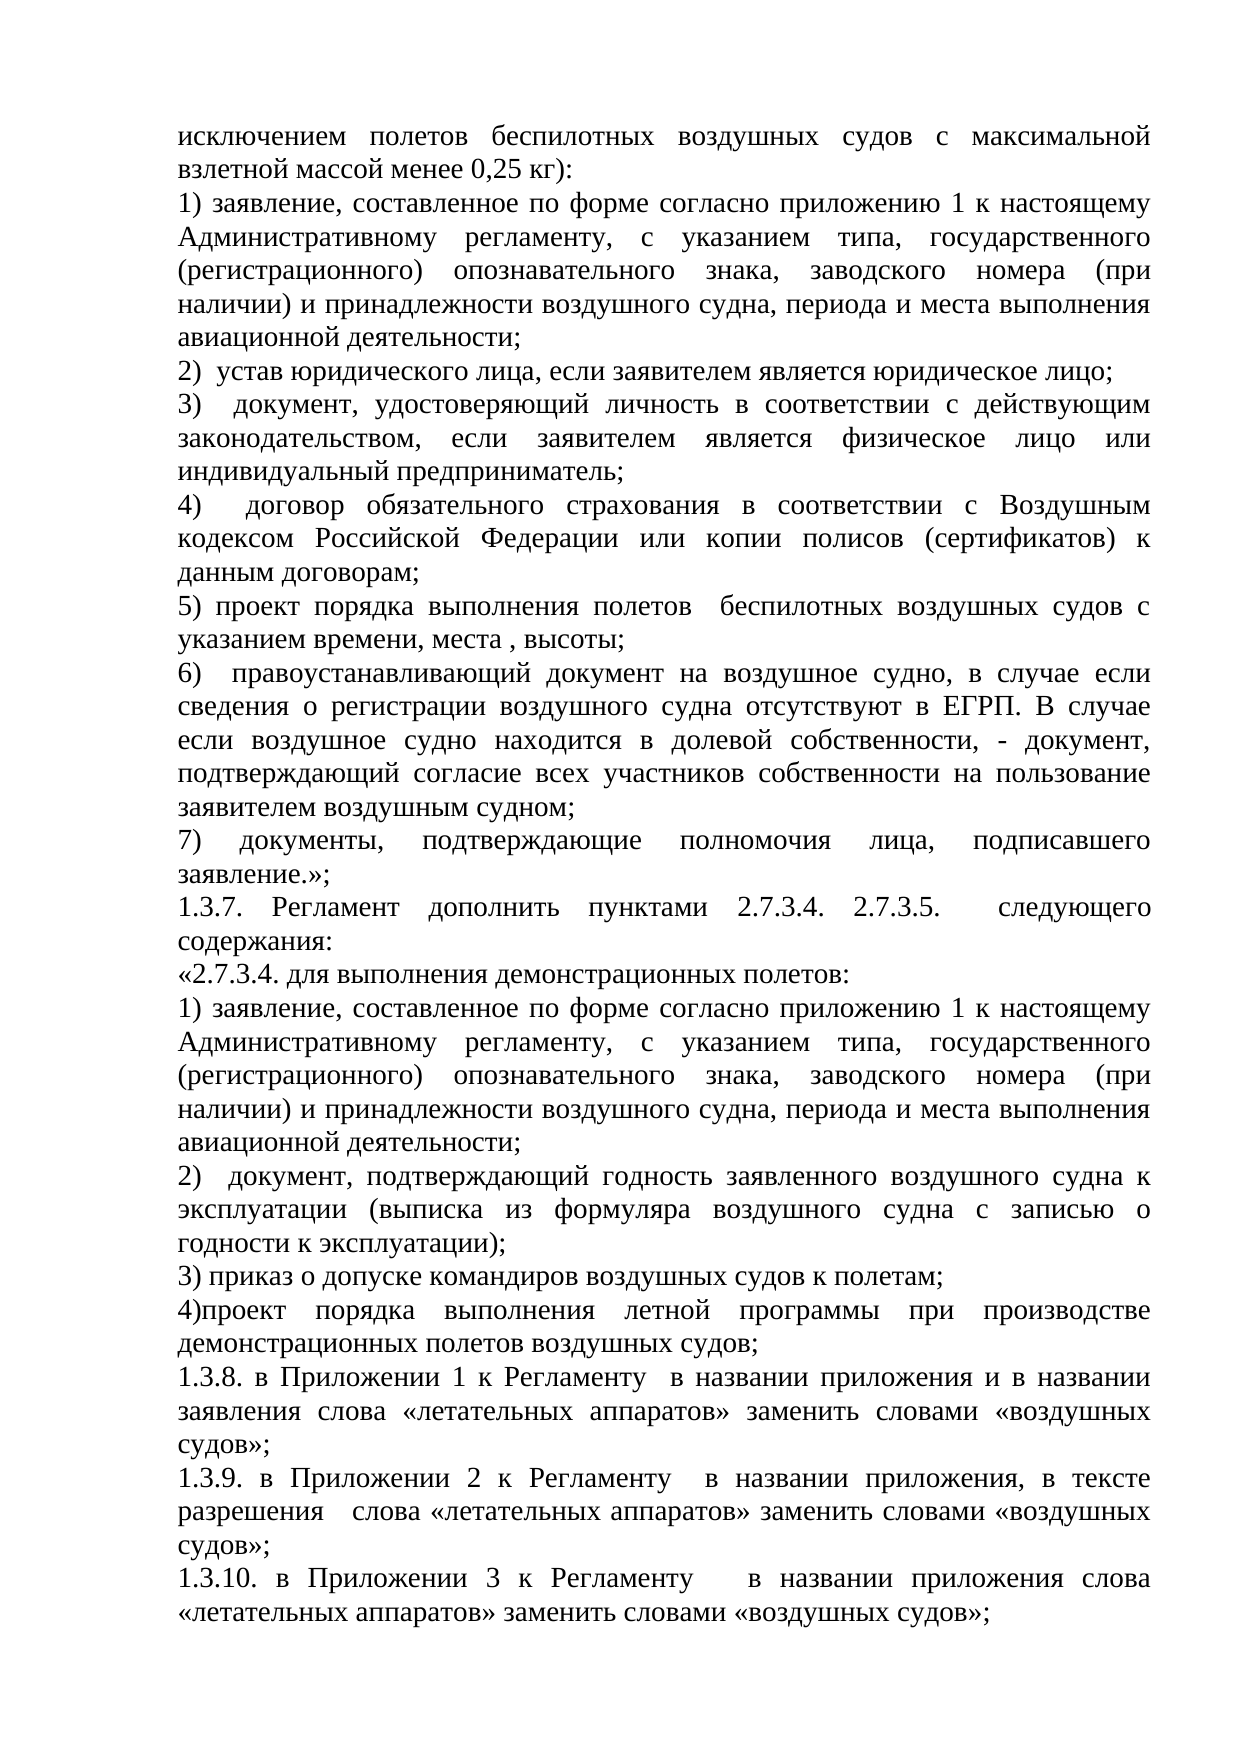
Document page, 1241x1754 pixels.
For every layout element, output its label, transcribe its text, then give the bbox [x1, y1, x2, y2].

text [177, 118, 1152, 185]
text 4)проект порядка выполнения летной программы при производстве демонстрационных полетов воздушных судов; [177, 1292, 1152, 1359]
text 7) документы, подтверждающие полномочия лица, подписавшего заявление.»; [177, 822, 1152, 889]
text 1.3.10. в Приложении 3 к Регламенту в названии приложения слова «летательных аппаратов» заменить словами «воздушных судов»; [177, 1560, 1152, 1627]
text 3) приказ о допуске командиров воздушных судов к полетам; [177, 1258, 1152, 1292]
text «2.7.3.4. для выполнения демонстрационных полетов: [177, 957, 1152, 990]
text 1) заявление, составленное по форме согласно приложению 1 к настоящему Административному регламенту, с указанием типа, государственного (регистрационного) опознавательного знака, заводского номера (при наличии) и принадлежности воздушного судна, периода и места выполнения авиационной деятельности; [177, 185, 1152, 353]
text 2) устав юридического лица, если заявителем является юридическое лицо; [177, 353, 1152, 386]
text 6) правоустанавливающий документ на воздушное судно, в случае если сведения о регистрации воздушного судна отсутствуют в ЕГРП. В случае если воздушное судно находится в долевой собственности, - документ, подтверждающий согласие всех участников собственности на пользование заявителем воздушным судном; [177, 655, 1152, 822]
text 4) договор обязательного страхования в соответствии с Воздушным кодексом Российской Федерации или копии полисов (сертификатов) к данным договорам; [177, 487, 1152, 588]
text 1.3.7. Регламент дополнить пунктами 2.7.3.4. 2.7.3.5. следующего содержания: [177, 889, 1152, 957]
text 1.3.8. в Приложении 1 к Регламенту в названии приложения и в названии заявления слова «летательных аппаратов» заменить словами «воздушных судов»; [177, 1359, 1152, 1460]
text 2) документ, подтверждающий годность заявленного воздушного судна к эксплуатации (выписка из формуляра воздушного судна с записью о годности к эксплуатации); [177, 1158, 1152, 1258]
text 1) заявление, составленное по форме согласно приложению 1 к настоящему Административному регламенту, с указанием типа, государственного (регистрационного) опознавательного знака, заводского номера (при наличии) и принадлежности воздушного судна, периода и места выполнения авиационной деятельности; [177, 990, 1152, 1158]
text 5) проект порядка выполнения полетов беспилотных воздушных судов с указанием времени, места , высоты; [177, 588, 1152, 655]
text 3) документ, удостоверяющий личность в соответствии с действующим законодательством, если заявителем является физическое лицо или индивидуальный предприниматель; [177, 386, 1152, 487]
text 1.3.9. в Приложении 2 к Регламенту в названии приложения, в тексте разрешения слова «летательных аппаратов» заменить словами «воздушных судов»; [177, 1460, 1152, 1560]
